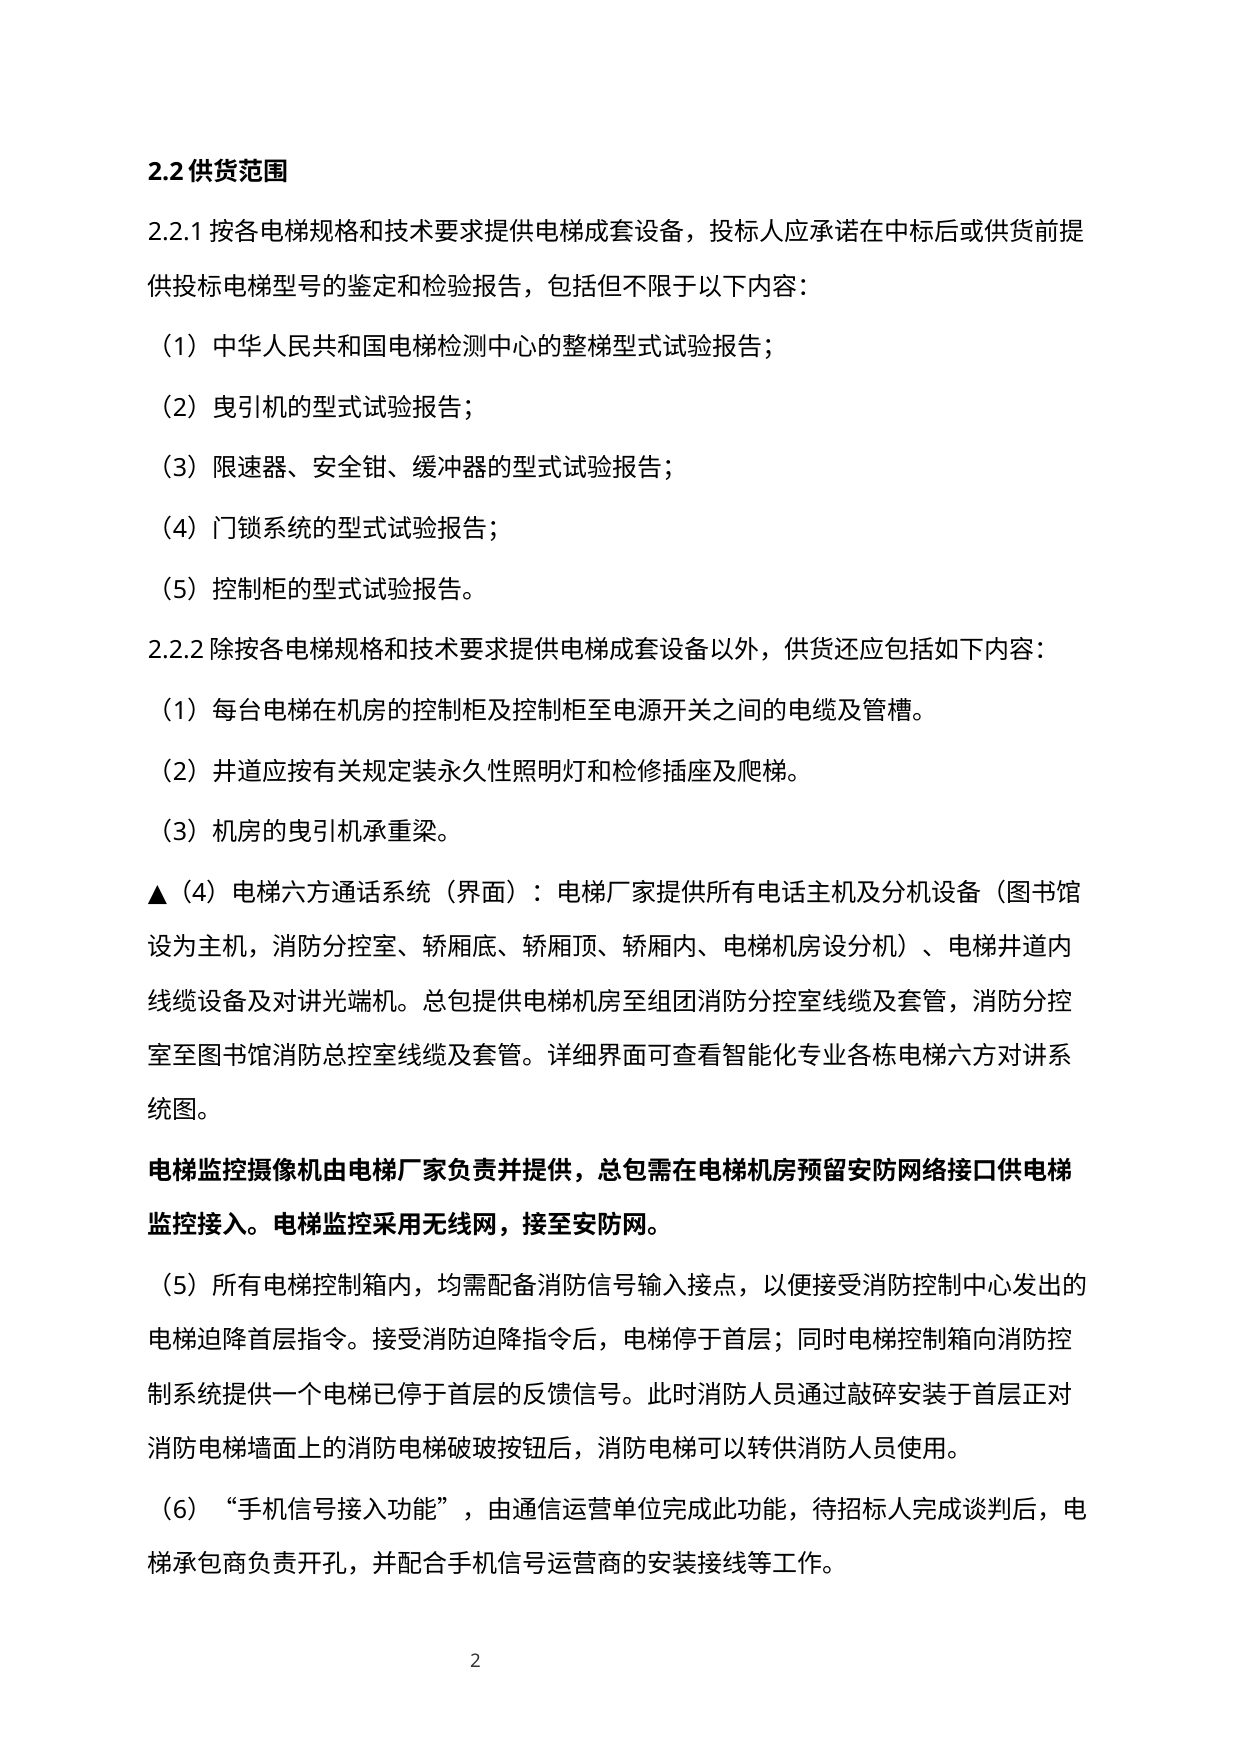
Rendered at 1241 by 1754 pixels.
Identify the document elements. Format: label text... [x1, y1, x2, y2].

subtitle 2.2供货范围 [148, 151, 1093, 187]
text 2.2.1按各电梯规格和技术要求提供电梯成套设备，投标人应承诺在中标后或供货前提供投标电梯型号的鉴定和检验报告，包括但不限于以下内容： [148, 212, 1093, 302]
text ▲（4）电梯六方通话系统（界面）：电梯厂家提供所有电话主机及分机设备（图书馆设为主机，消防分控室、轿厢底、轿厢顶、轿厢内、电梯机房设分机）、电梯井道内线缆设备及对讲光端机。总包提供电梯机房至组团消防分控室线缆及套管，消防分控室至图书馆消防总控室线缆及套管。详细界面可查看智能化专业各栋电梯六方对讲系统图。 [148, 872, 1093, 1126]
text （5）控制柜的型式试验报告。 [148, 569, 1093, 605]
text （5）所有电梯控制箱内，均需配备消防信号输入接点，以便接受消防控制中心发出的电梯迫降首层指令。接受消防迫降指令后，电梯停于首层；同时电梯控制箱向消防控制系统提供一个电梯已停于首层的反馈信号。此时消防人员通过敲碎安装于首层正对消防电梯墙面上的消防电梯破玻按钮后，消防电梯可以转供消防人员使用。 [148, 1265, 1093, 1465]
text （6）“手机信号接入功能”，由通信运营单位完成此功能，待招标人完成谈判后，电梯承包商负责开孔，并配合手机信号运营商的安装接线等工作。 [148, 1489, 1093, 1580]
text 电梯监控摄像机由电梯厂家负责并提供，总包需在电梯机房预留安防网络接口供电梯监控接入。电梯监控采用无线网，接至安防网。 [148, 1150, 1093, 1241]
text （1）中华人民共和国电梯检测中心的整梯型式试验报告； [148, 327, 1093, 363]
text 2.2.2除按各电梯规格和技术要求提供电梯成套设备以外，供货还应包括如下内容： [148, 630, 1093, 666]
text （2）曳引机的型式试验报告； [148, 387, 1093, 423]
text （3）限速器、安全钳、缓冲器的型式试验报告； [148, 448, 1093, 484]
text （4）门锁系统的型式试验报告； [148, 508, 1093, 545]
text （1）每台电梯在机房的控制柜及控制柜至电源开关之间的电缆及管槽。 [148, 690, 1093, 727]
text （3）机房的曳引机承重梁。 [148, 812, 1093, 848]
text （2）井道应按有关规定装永久性照明灯和检修插座及爬梯。 [148, 751, 1093, 787]
